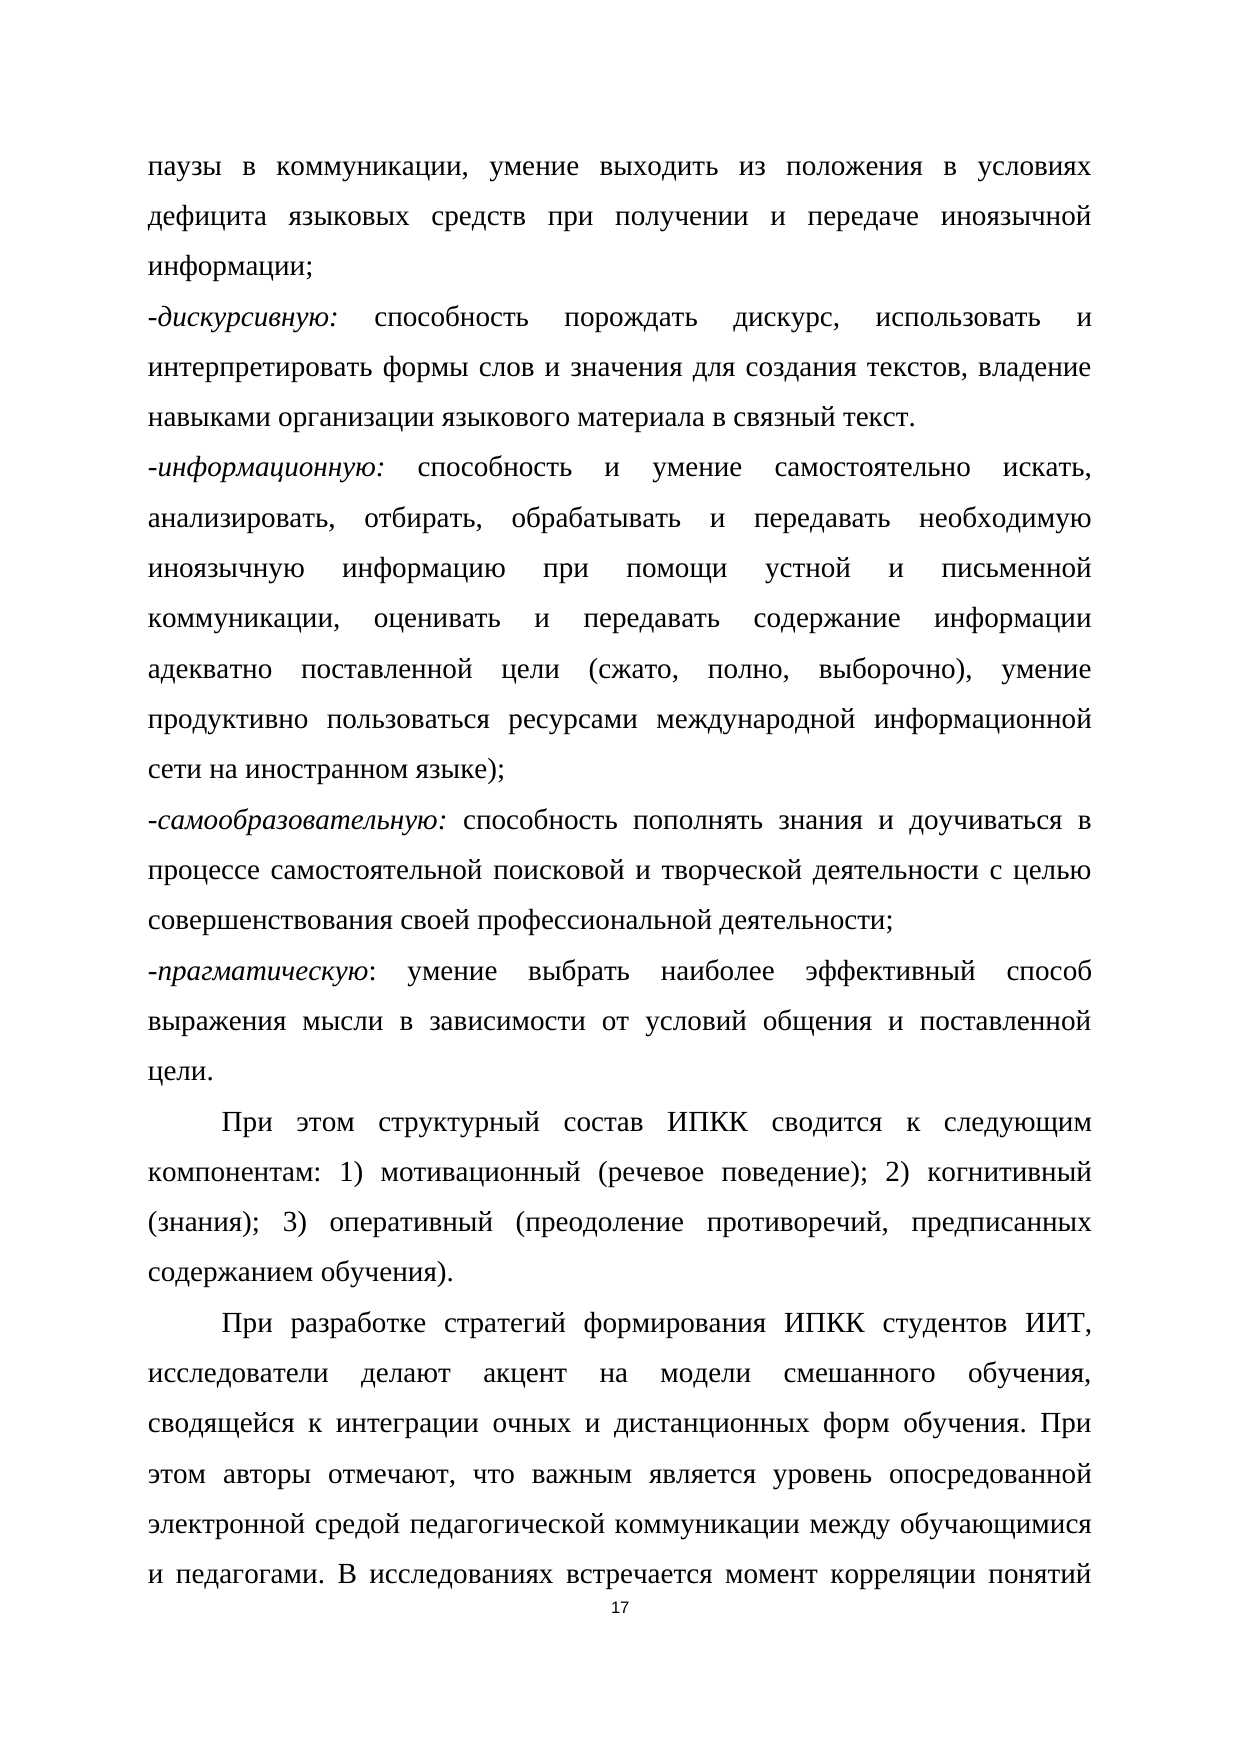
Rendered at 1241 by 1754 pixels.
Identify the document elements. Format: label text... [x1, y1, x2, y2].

text -прагматическую: умение выбрать наиболее эффективный способ выражения мысли в зависимости от условий общения и поставленной цели. [148, 953, 1092, 1087]
text При этом структурный состав ИПКК сводится к следующим компонентам: 1) мотивационный (речевое поведение); 2) когнитивный (знания); 3) оперативный (преодоление противоречий, предписанных содержанием обучения). [148, 1104, 1092, 1288]
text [148, 1305, 1092, 1590]
text -информационную: способность и умение самостоятельно искать, анализировать, отбирать, обрабатывать и передавать необходимую иноязычную информацию при помощи устной и письменной коммуникации, оценивать и передавать содержание информации адекватно поставленной цели (сжато, полно, выборочно), умение продуктивно пользоваться ресурсами международной информационной сети на иностранном языке); [148, 449, 1092, 785]
text -самообразовательную: способность пополнять знания и доучиваться в процессе самостоятельной поисковой и творческой деятельности с целью совершенствования своей профессиональной деятельности; [148, 802, 1092, 936]
text -дискурсивную: способность порождать дискурс, использовать и интерпретировать формы слов и значения для создания текстов, владение навыками организации языкового материала в связный текст. [148, 299, 1092, 433]
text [148, 148, 1092, 282]
